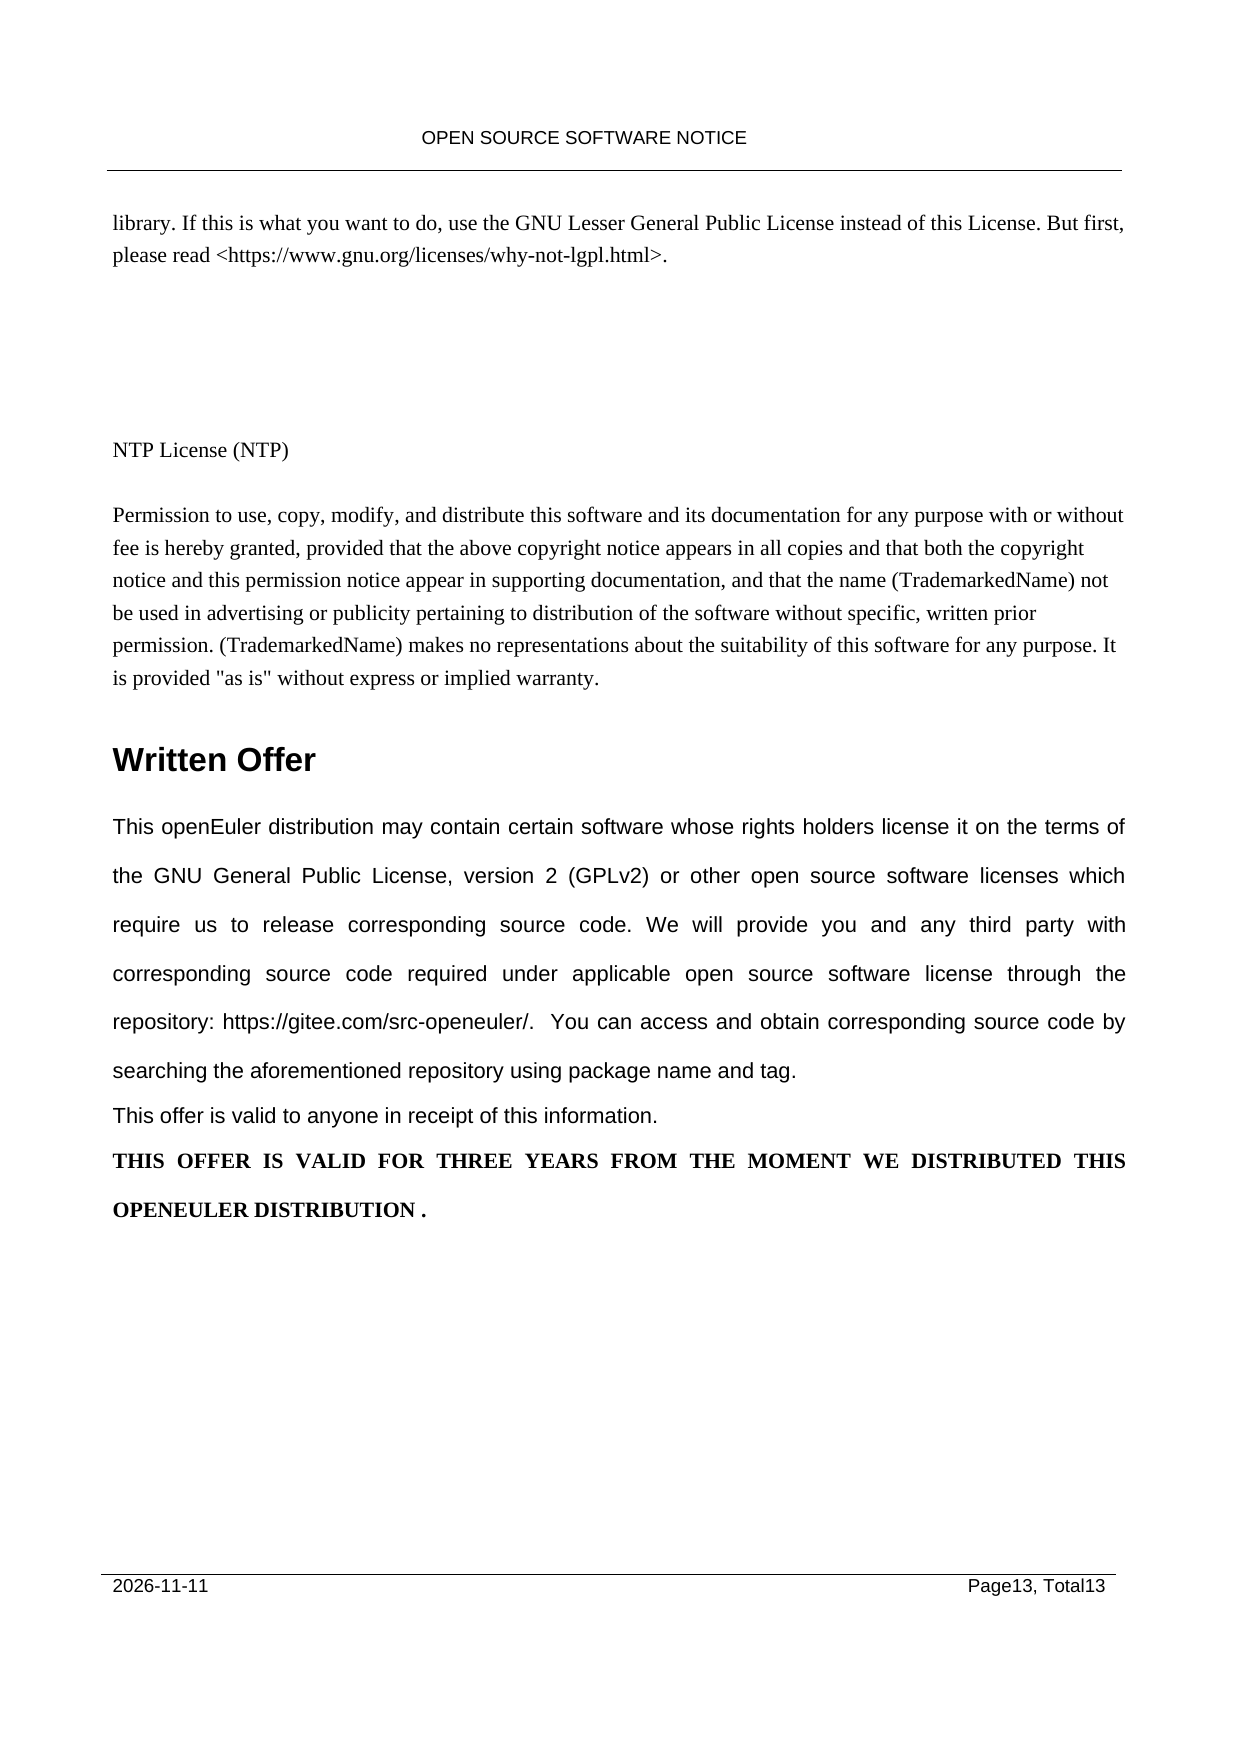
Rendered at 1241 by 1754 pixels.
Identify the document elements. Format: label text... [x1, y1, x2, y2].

text This offer is valid to anyone in receipt of this information. [112, 1099, 1128, 1132]
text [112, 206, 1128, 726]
text THIS OFFER IS VALID FOR THREE YEARS FROM THE MOMENT WE DISTRIBUTED THIS OPENEULER DISTRIBUTION . [112, 1144, 1128, 1226]
text Written Offer [112, 726, 1128, 791]
text This openEuler distribution may contain certain software whose rights holders license it on the terms of the GNU General Public License, version 2 (GPLv2) or other open source software licenses which require us to release corresponding source code. We will provide you and any third party with corresponding source code required under applicable open source software license through the repository: https://gitee.com/src-openeuler/. You can access and obtain corresponding source code by searching the aforementioned repository using package name and tag. [112, 811, 1128, 1087]
